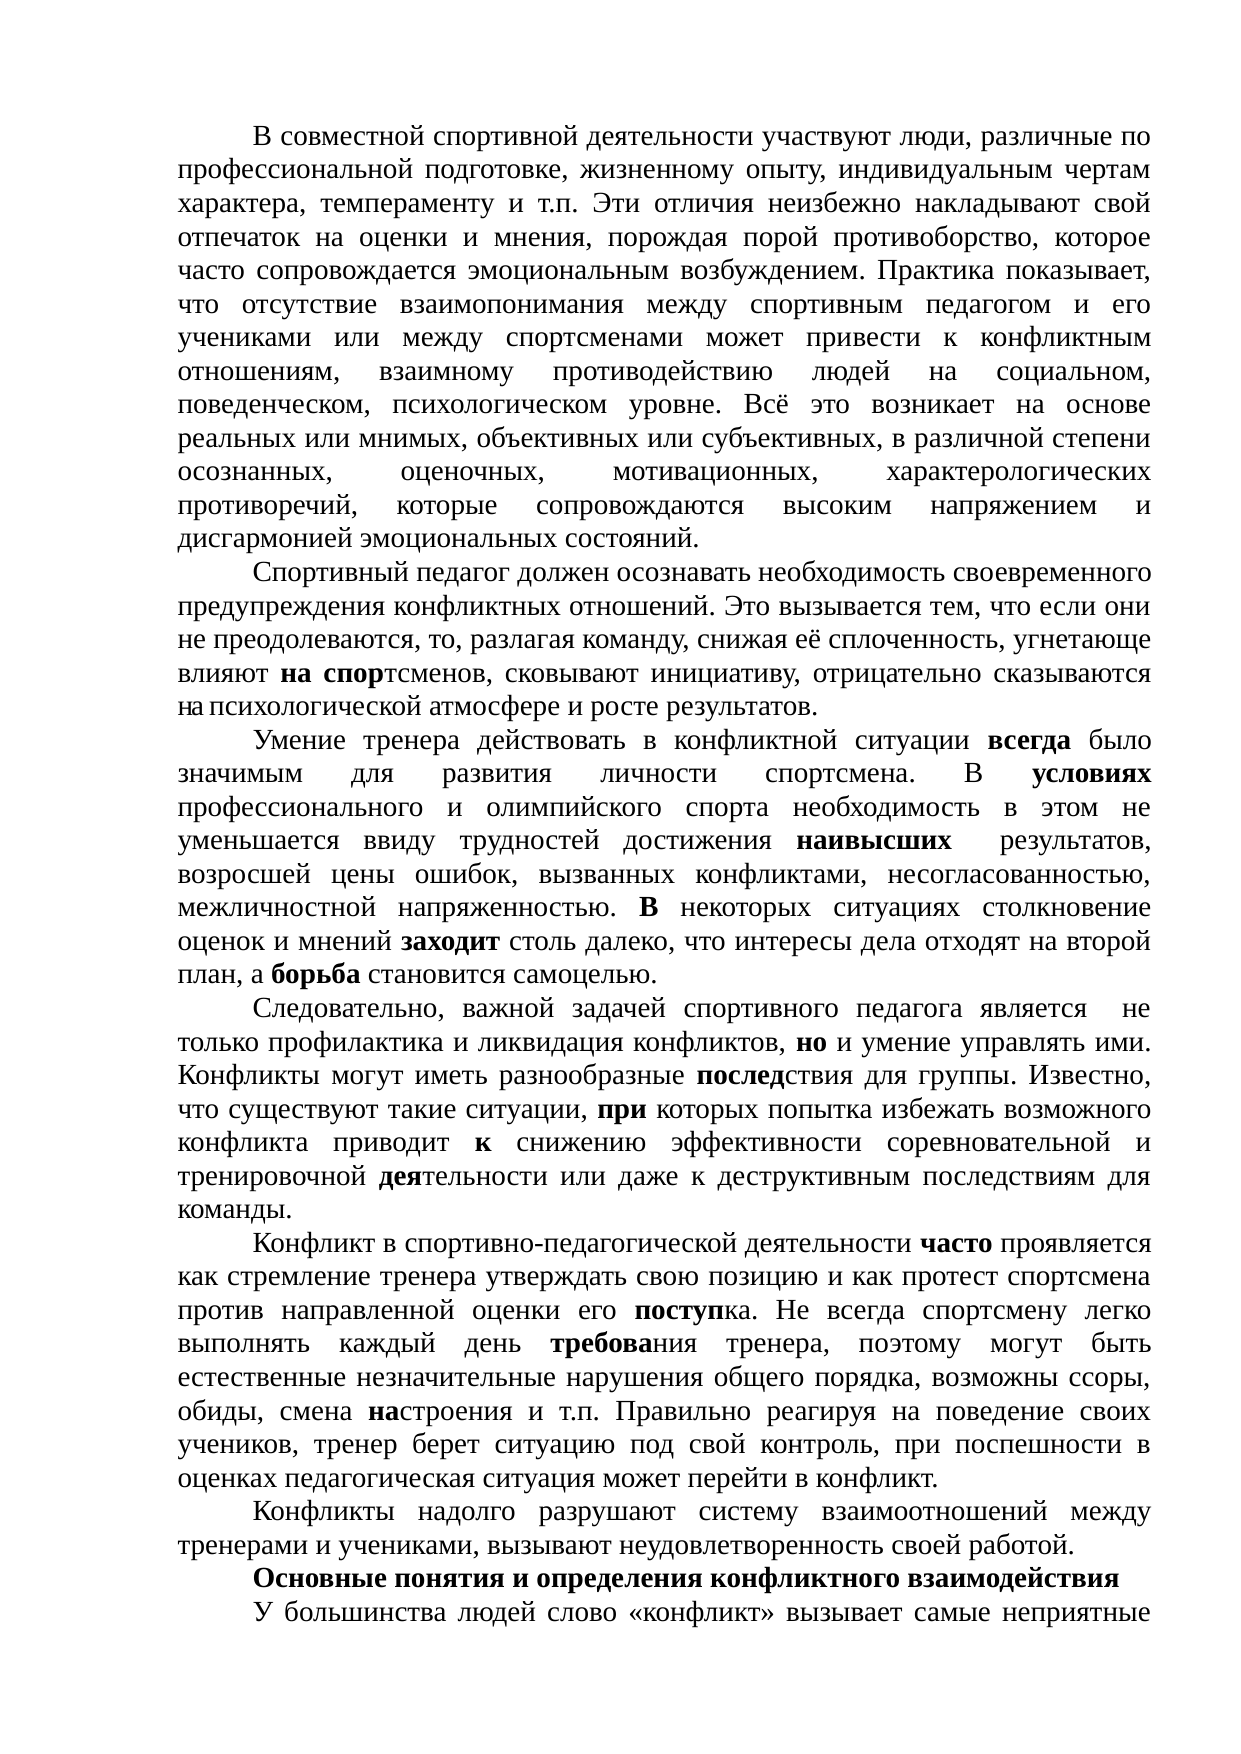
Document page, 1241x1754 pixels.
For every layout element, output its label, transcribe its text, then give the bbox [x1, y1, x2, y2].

text Умение тренера действовать в конфликтной ситуации всегда было значимым для развития личности спортсмена. В условиях профессионального и олимпийского спорта необходимость в этом не уменьшается ввиду трудностей достижения наивысших результатов, возросшей цены ошибок, вызванных конфликтами, несогласованностью, межличностной напряженностью. В некоторых ситуациях столкновение оценок и мнений заходит столь далеко, что интересы дела отходят на второй план, а борьба становится самоцелью. [177, 722, 1152, 990]
text Следовательно, важной задачей спортивного педагога является не только профилактика и ликвидация конфликтов, но и умение управлять ими. Конфликты могут иметь разнообразные последствия для группы. Известно, что существуют такие ситуации, при которых попытка избежать возможного конфликта приводит к снижению эффективности соревновательной и тренировочной деятельности или даже к деструктивным последствиям для команды. [177, 990, 1152, 1225]
text Конфликты надолго разрушают систему взаимоотношений между тренерами и учениками, вызывают неудовлетворенность своей работой. [177, 1493, 1152, 1560]
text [177, 1594, 1152, 1627]
text Спортивный педагог должен осознавать необходимость своевременного предупреждения конфликтных отношений. Это вызывается тем, что если они не преодолеваются, то, разлагая команду, снижая её сплоченность, угнетающе влияют на спортсменов, сковывают инициативу, отрицательно сказываются на психологической атмосфере и росте результатов. [177, 554, 1152, 722]
text В совместной спортивной деятельности участвуют люди, различные по профессиональной подготовке, жизненному опыту, индивидуальным чертам характера, темпераменту и т.п. Эти отличия неизбежно накладывают свой отпечаток на оценки и мнения, порождая порой противоборство, которое часто сопровождается эмоциональным возбуждением. Практика показывает, что отсутствие взаимопонимания между спортивным педагогом и его учениками или между спортсменами может привести к конфликтным отношениям, взаимному противодействию людей на социальном, поведенческом, психологическом уровне. Всё это возникает на основе реальных или мнимых, объективных или субъективных, в различной степени осознанных, оценочных, мотивационных, характерологических противоречий, которые сопровождаются высоким напряжением и дисгармонией эмоциональных состояний. [177, 118, 1152, 554]
text Конфликт в спортивно-педагогической деятельности часто проявляется как стремление тренера утверждать свою позицию и как протест спортсмена против направленной оценки его поступка. Не всегда спортсмену легко выполнять каждый день требования тренера, поэтому могут быть естественные незначительные нарушения общего порядка, возможны ссоры, обиды, смена настроения и т.п. Правильно реагируя на поведение своих учеников, тренер берет ситуацию под свой контроль, при поспешности в оценках педагогическая ситуация может перейти в конфликт. [177, 1225, 1152, 1493]
text Основные понятия и определения конфликтного взаимодействия [177, 1560, 1152, 1594]
